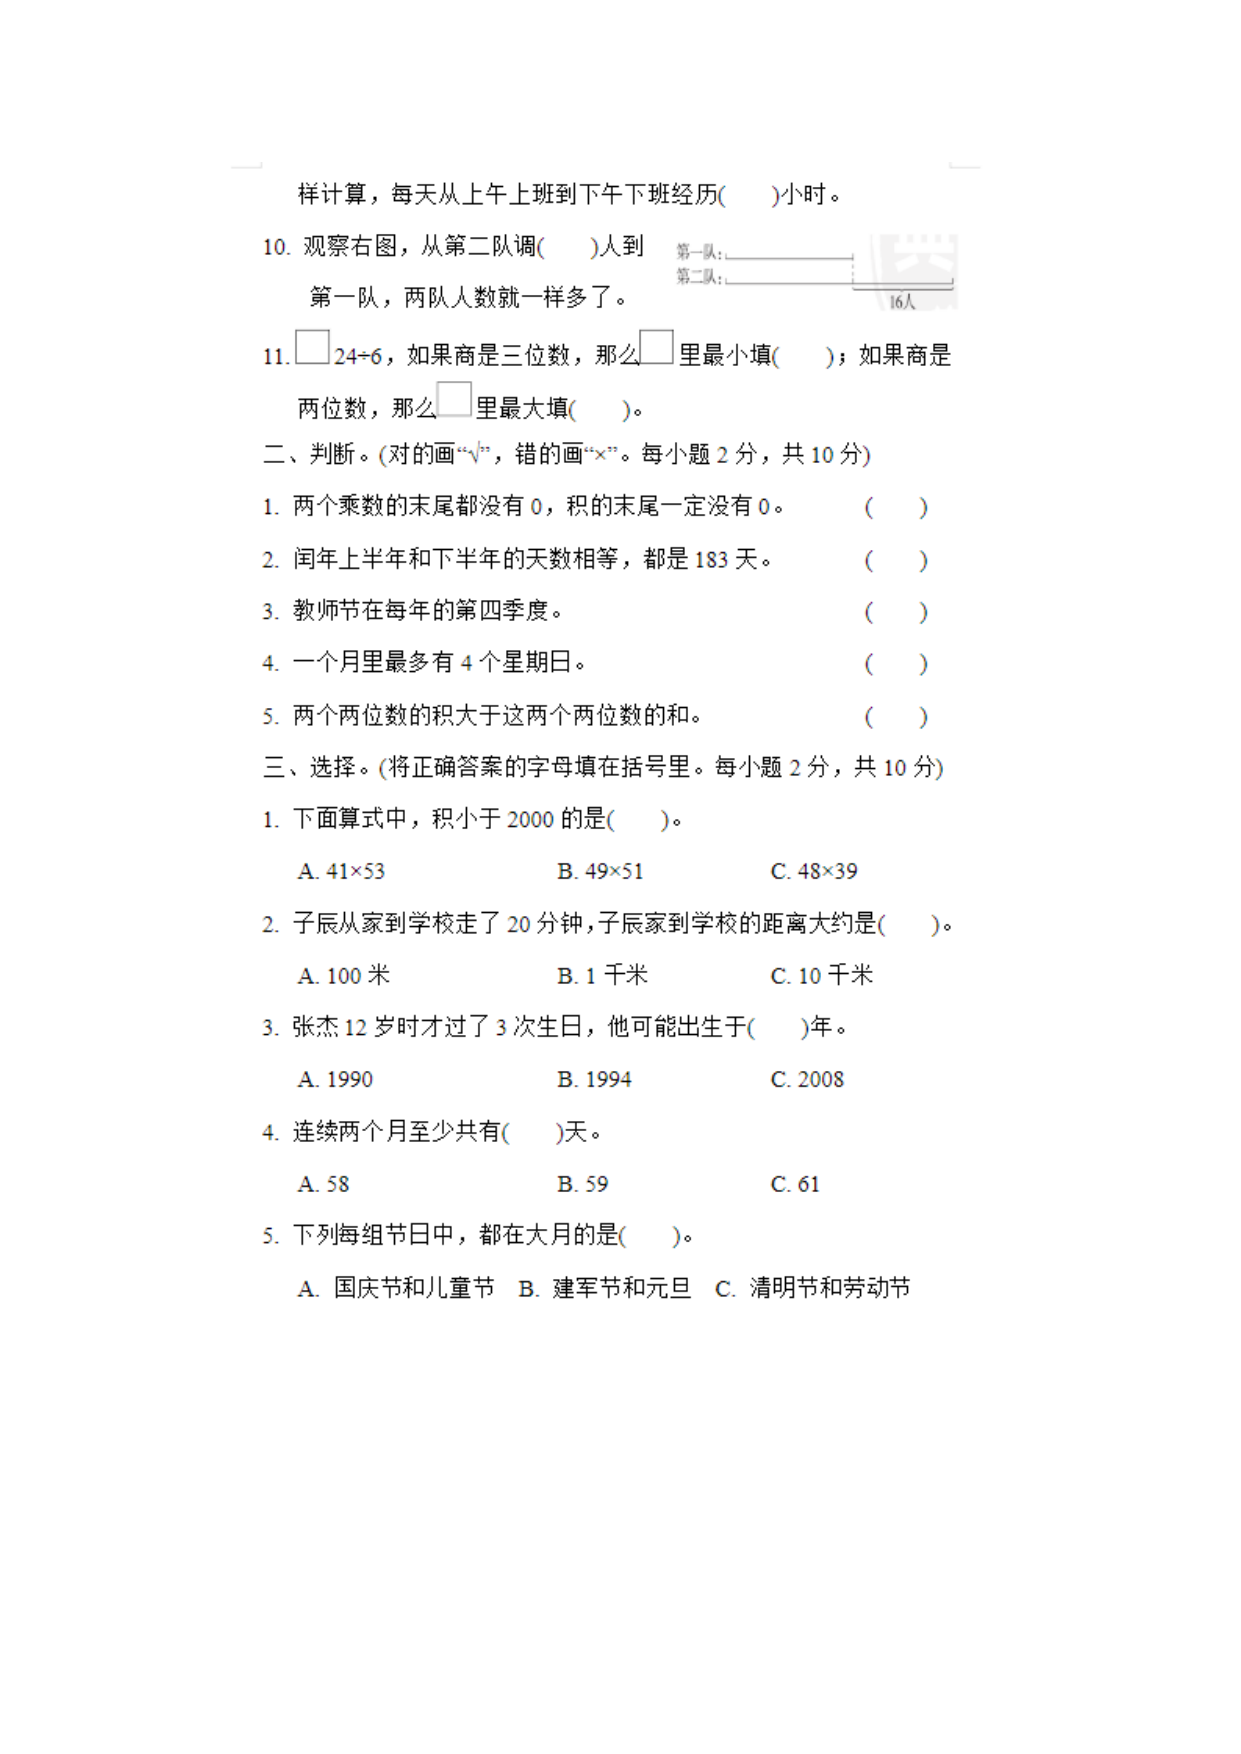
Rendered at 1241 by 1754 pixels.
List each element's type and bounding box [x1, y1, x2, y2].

picture [222, 162, 1018, 1325]
